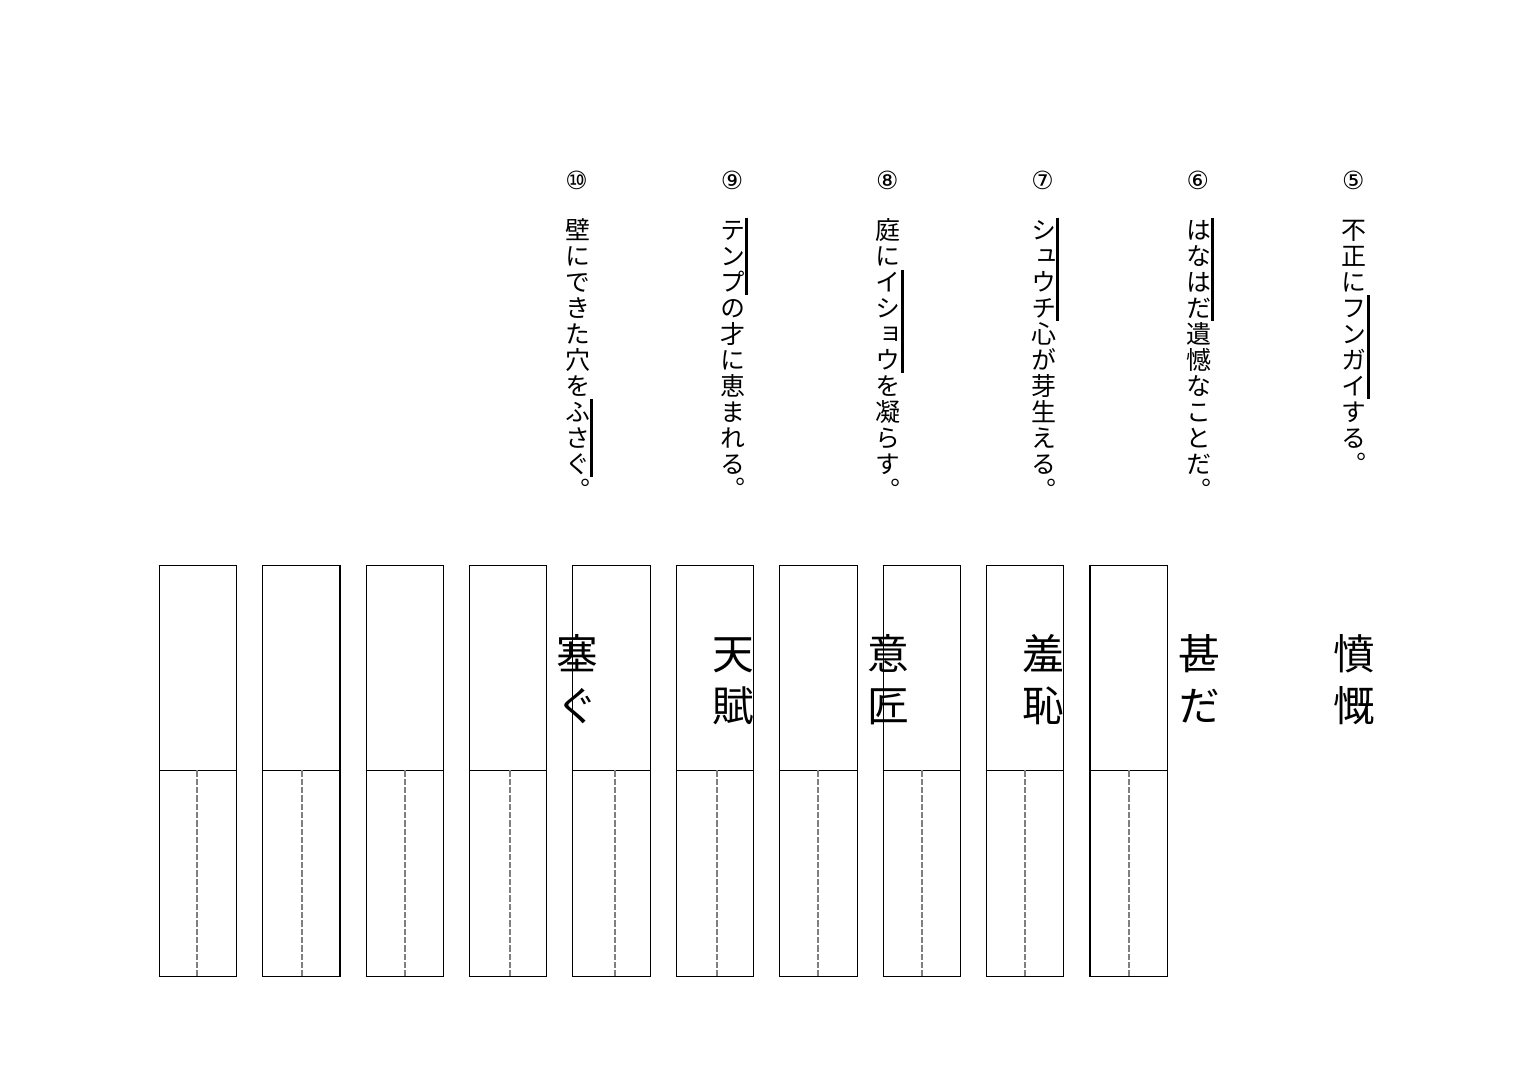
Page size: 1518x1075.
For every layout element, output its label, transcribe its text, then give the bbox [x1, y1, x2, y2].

text ⑥はなはだ遺憾なことだ。 甚だ [1147, 166, 1251, 969]
text ⑨テンプの才に恵まれる。 天賦 [681, 166, 785, 969]
text ⑦シュウチ心が芽生える。 羞恥 [992, 166, 1095, 969]
text ⑩壁にできた穴をふさぐ。 塞ぐ [526, 166, 629, 969]
text ⑤不正にフンガイする。 憤慨 [1302, 166, 1406, 969]
text ⑧庭にイショウを凝らす。 意匠 [836, 166, 940, 969]
